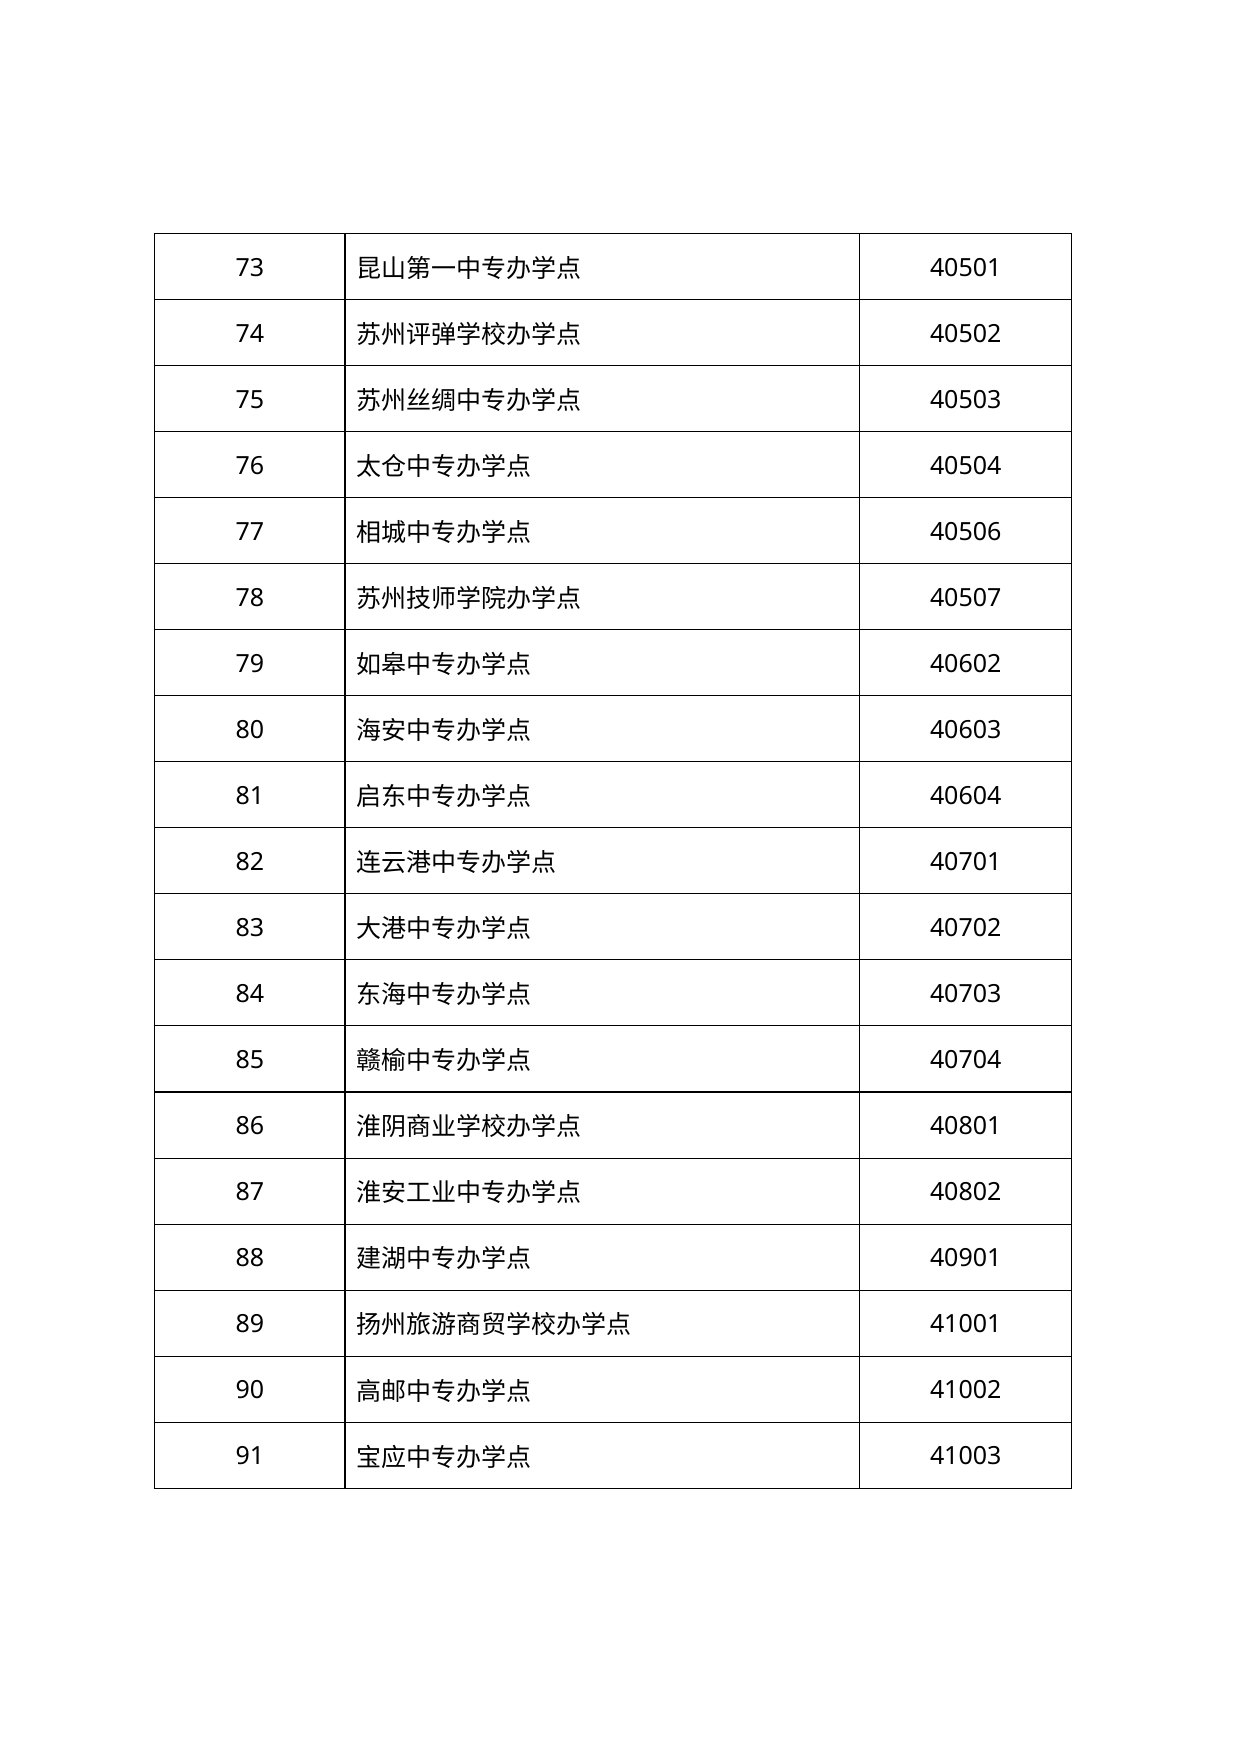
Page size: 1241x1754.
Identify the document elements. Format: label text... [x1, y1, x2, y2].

table_cell 昆山第一中专办学点 [346, 234, 859, 299]
table_cell 76 [155, 432, 344, 497]
table_cell 东海中专办学点 [346, 960, 859, 1025]
table_cell 太仓中专办学点 [346, 432, 859, 497]
table_cell 如皋中专办学点 [346, 630, 859, 695]
table_cell 40603 [860, 696, 1071, 761]
table_cell 41003 [860, 1423, 1071, 1488]
table_cell 苏州评弹学校办学点 [346, 300, 859, 365]
table_cell 40507 [860, 564, 1071, 629]
table_cell 89 [155, 1291, 344, 1356]
table_cell 40701 [860, 828, 1071, 893]
table_cell 75 [155, 366, 344, 431]
table_cell 40802 [860, 1159, 1071, 1223]
table_cell 海安中专办学点 [346, 696, 859, 761]
table_cell 40901 [860, 1225, 1071, 1289]
table_cell 赣榆中专办学点 [346, 1026, 859, 1091]
table_cell 80 [155, 696, 344, 761]
table_cell 40506 [860, 498, 1071, 563]
table_cell 40602 [860, 630, 1071, 695]
table_cell 40504 [860, 432, 1071, 497]
table_cell 41001 [860, 1291, 1071, 1356]
table_cell 77 [155, 498, 344, 563]
table_cell 87 [155, 1159, 344, 1223]
table_cell 78 [155, 564, 344, 629]
table_cell 40704 [860, 1026, 1071, 1091]
table_cell 淮安工业中专办学点 [346, 1159, 859, 1223]
table_cell 73 [155, 234, 344, 299]
table_cell 81 [155, 762, 344, 827]
table_cell 宝应中专办学点 [346, 1423, 859, 1488]
table_cell 40502 [860, 300, 1071, 365]
table_cell 90 [155, 1357, 344, 1422]
table_cell 79 [155, 630, 344, 695]
table_cell 苏州技师学院办学点 [346, 564, 859, 629]
table_cell 淮阴商业学校办学点 [346, 1093, 859, 1157]
table_cell 40702 [860, 894, 1071, 959]
table_cell 启东中专办学点 [346, 762, 859, 827]
table_cell 40801 [860, 1093, 1071, 1157]
table_cell 相城中专办学点 [346, 498, 859, 563]
table_cell 91 [155, 1423, 344, 1488]
table_cell 建湖中专办学点 [346, 1225, 859, 1289]
table_cell 86 [155, 1093, 344, 1157]
table_cell 41002 [860, 1357, 1071, 1422]
table_cell 苏州丝绸中专办学点 [346, 366, 859, 431]
table_cell 40703 [860, 960, 1071, 1025]
table_cell 74 [155, 300, 344, 365]
table_cell 高邮中专办学点 [346, 1357, 859, 1422]
table_cell 大港中专办学点 [346, 894, 859, 959]
table_cell 84 [155, 960, 344, 1025]
table_cell 连云港中专办学点 [346, 828, 859, 893]
table_cell 40503 [860, 366, 1071, 431]
table_cell 83 [155, 894, 344, 959]
table_cell 40604 [860, 762, 1071, 827]
table_cell 88 [155, 1225, 344, 1289]
table_cell 扬州旅游商贸学校办学点 [346, 1291, 859, 1356]
table_cell 40501 [860, 234, 1071, 299]
table_cell 85 [155, 1026, 344, 1091]
table_cell 82 [155, 828, 344, 893]
